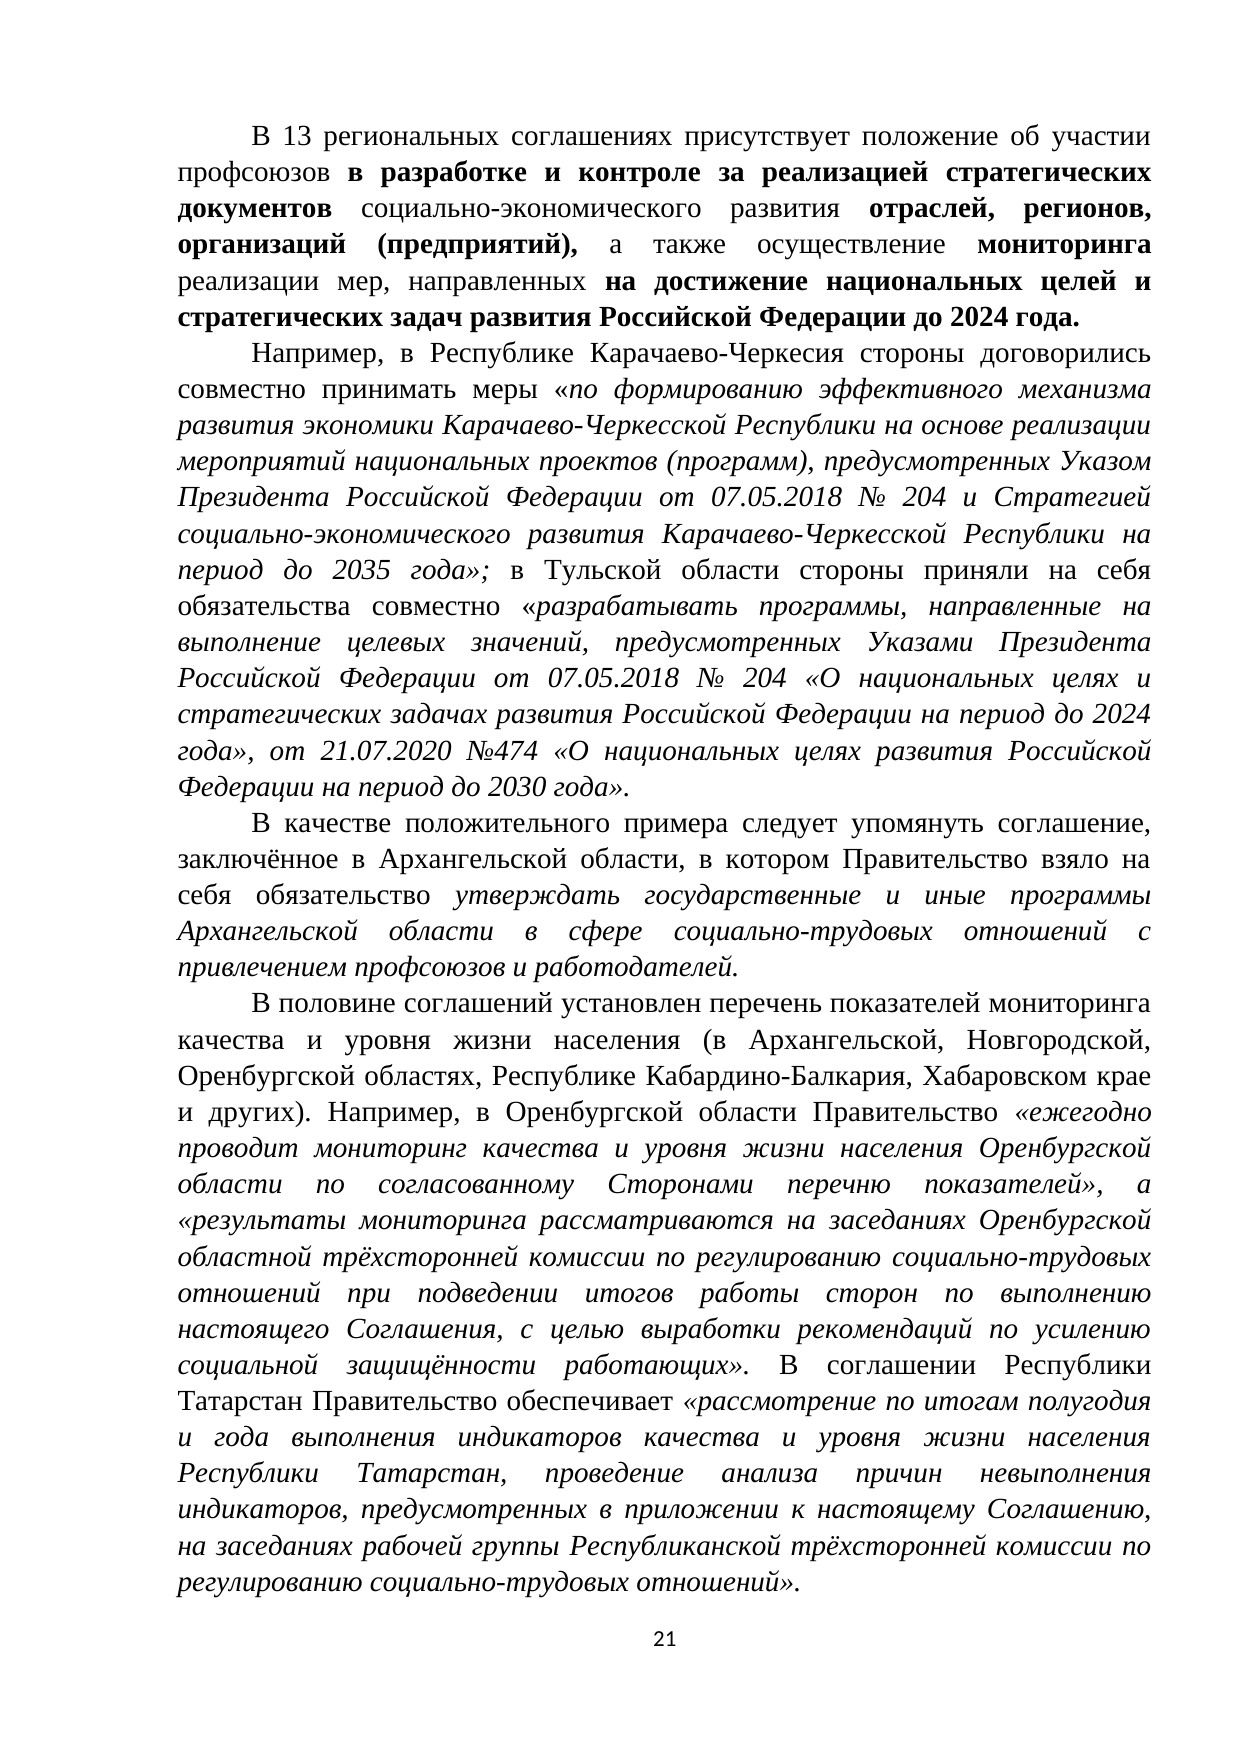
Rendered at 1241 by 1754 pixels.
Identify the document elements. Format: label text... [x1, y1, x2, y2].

text В качестве положительного примера следует упомянуть соглашение, заключённое в Архангельской области, в котором Правительство взяло на себя обязательство утверждать государственные и иные программы Архангельской области в сфере социально-трудовых отношений с привлечением профсоюзов и работодателей. [177, 805, 1152, 983]
text В половине соглашений установлен перечень показателей мониторинга качества и уровня жизни населения (в Архангельской, Новгородской, Оренбургской областях, Республике Кабардино-Балкария, Хабаровском крае и других). Например, в Оренбургской области Правительство «ежегодно проводит мониторинг качества и уровня жизни населения Оренбургской области по согласованному Сторонами перечню показателей», а «результаты мониторинга рассматриваются на заседаниях Оренбургской областной трёхсторонней комиссии по регулированию социально-трудовых отношений при подведении итогов работы сторон по выполнению настоящего Соглашения, с целью выработки рекомендаций по усилению социальной защищённости работающих». В соглашении Республики Татарстан Правительство обеспечивает «рассмотрение по итогам полугодия и года выполнения индикаторов качества и уровня жизни населения Республики Татарстан, проведение анализа причин невыполнения индикаторов, предусмотренных в приложении к настоящему Соглашению, на заседаниях рабочей группы Республиканской трёхсторонней комиссии по регулированию социально-трудовых отношений». [177, 986, 1152, 1597]
text В 13 региональных соглашениях присутствует положение об участии профсоюзов в разработке и контроле за реализацией стратегических документов социально-экономического развития отраслей, регионов, организаций (предприятий), а также осуществление мониторинга реализации мер, направленных на достижение национальных целей и стратегических задач развития Российской Федерации до 2024 года. [177, 118, 1152, 332]
text Например, в Республике Карачаево-Черкесия стороны договорились совместно принимать меры «по формированию эффективного механизма развития экономики Карачаево-Черкесской Республики на основе реализации мероприятий национальных проектов (программ), предусмотренных Указом Президента Российской Федерации от 07.05.2018 № 204 и Стратегией социально-экономического развития Карачаево-Черкесской Республики на период до 2035 года»; в Тульской области стороны приняли на себя обязательства совместно «разрабатывать программы, направленные на выполнение целевых значений, предусмотренных Указами Президента Российской Федерации от 07.05.2018 № 204 «О национальных целях и стратегических задачах развития Российской Федерации на период до 2024 года», от 21.07.2020 №474 «О национальных целях развития Российской Федерации на период до 2030 года». [177, 335, 1152, 802]
